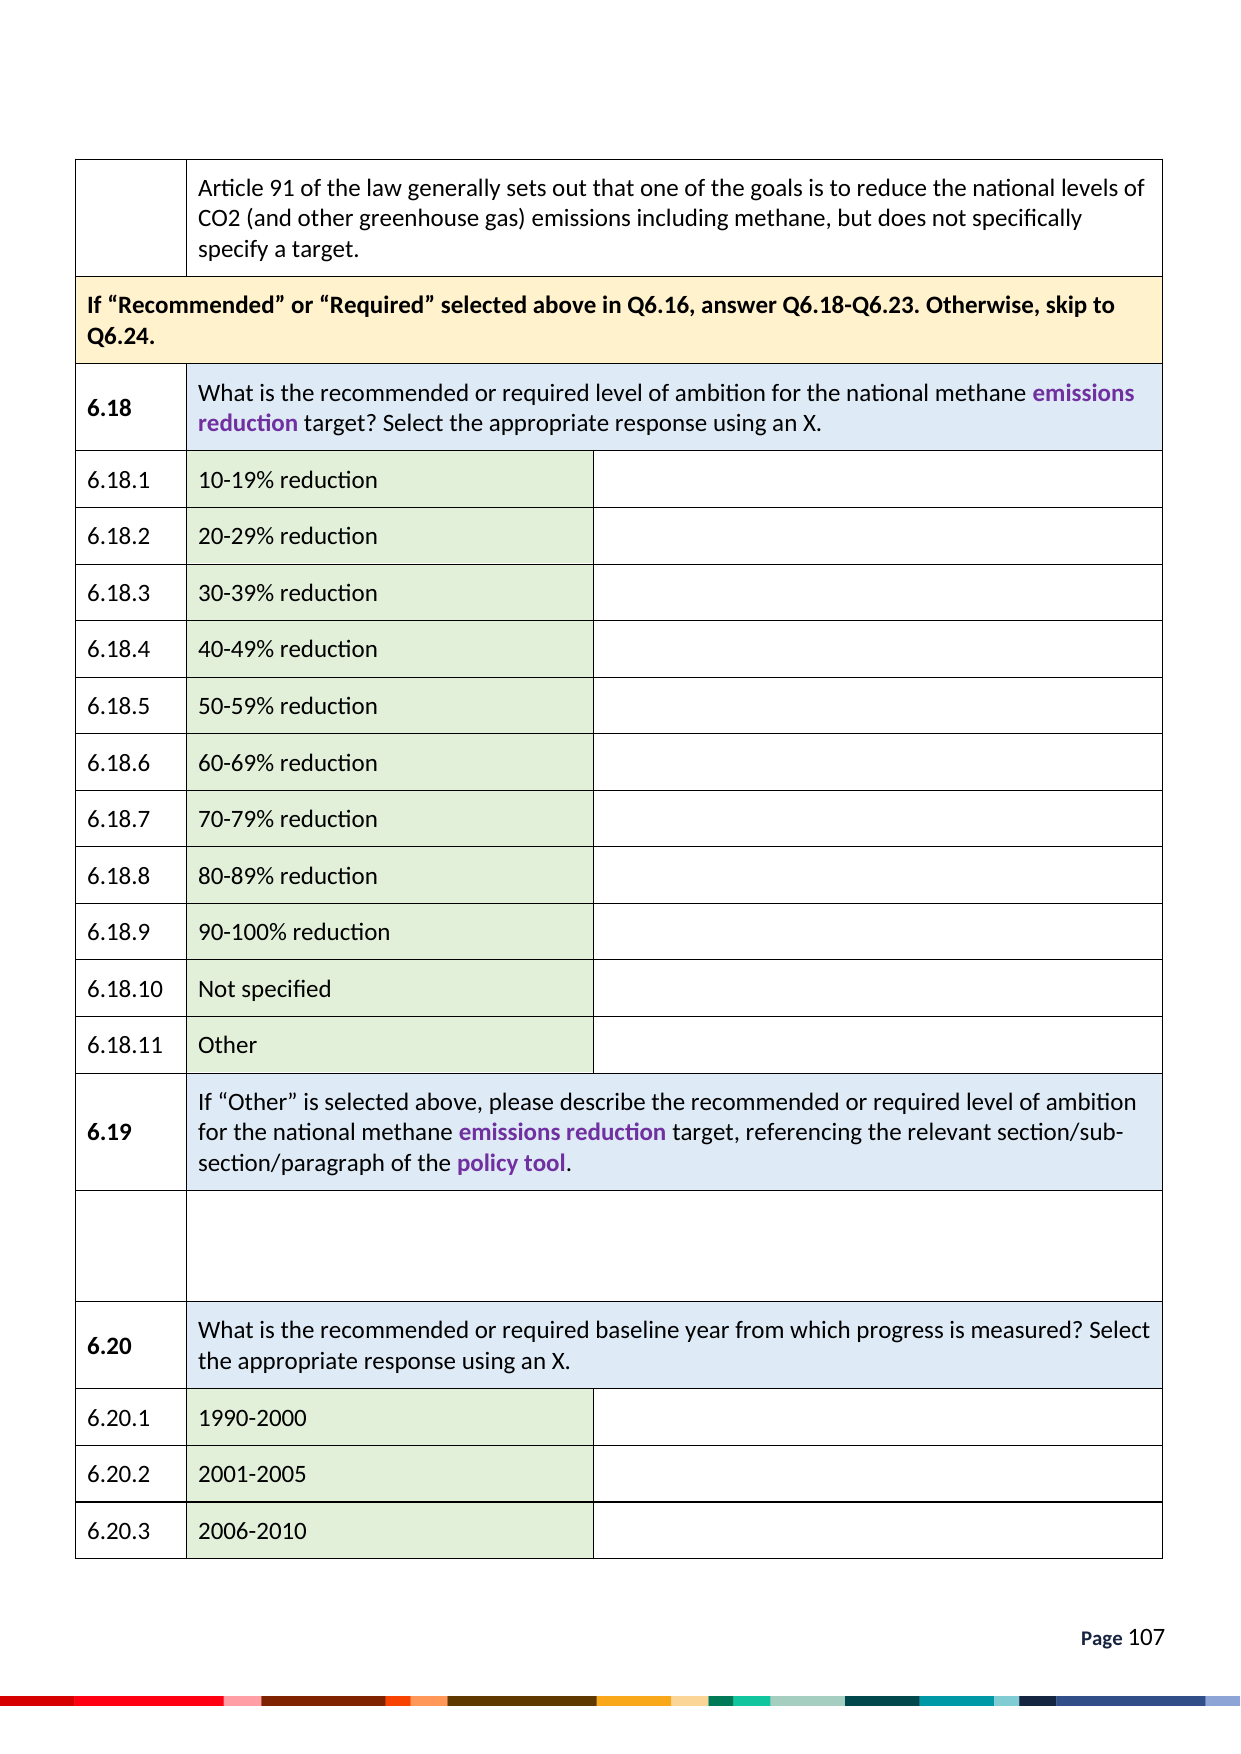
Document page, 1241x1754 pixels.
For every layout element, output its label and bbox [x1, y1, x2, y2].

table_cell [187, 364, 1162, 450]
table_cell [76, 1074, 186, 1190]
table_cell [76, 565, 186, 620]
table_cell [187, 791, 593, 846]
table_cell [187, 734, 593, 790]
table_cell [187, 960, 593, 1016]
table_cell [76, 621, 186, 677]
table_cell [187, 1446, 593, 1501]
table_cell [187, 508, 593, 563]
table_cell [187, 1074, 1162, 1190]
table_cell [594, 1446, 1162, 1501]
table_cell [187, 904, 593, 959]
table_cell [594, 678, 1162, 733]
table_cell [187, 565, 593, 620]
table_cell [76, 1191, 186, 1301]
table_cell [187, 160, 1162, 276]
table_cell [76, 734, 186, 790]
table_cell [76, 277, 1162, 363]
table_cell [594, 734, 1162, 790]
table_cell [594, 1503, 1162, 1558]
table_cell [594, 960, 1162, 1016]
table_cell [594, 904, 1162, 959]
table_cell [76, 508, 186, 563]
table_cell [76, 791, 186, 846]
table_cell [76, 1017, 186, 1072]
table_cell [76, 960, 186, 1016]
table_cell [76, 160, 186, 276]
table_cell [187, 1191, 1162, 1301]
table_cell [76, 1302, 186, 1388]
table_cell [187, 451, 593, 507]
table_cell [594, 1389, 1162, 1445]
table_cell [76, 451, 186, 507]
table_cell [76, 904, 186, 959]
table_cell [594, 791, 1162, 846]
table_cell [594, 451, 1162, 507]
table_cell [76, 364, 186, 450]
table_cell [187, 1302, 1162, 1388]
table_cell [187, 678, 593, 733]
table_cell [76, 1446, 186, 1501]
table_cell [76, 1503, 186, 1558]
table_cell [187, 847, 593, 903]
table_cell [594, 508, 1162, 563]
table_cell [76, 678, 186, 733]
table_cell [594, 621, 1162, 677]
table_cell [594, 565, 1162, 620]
picture [0, 1696, 1241, 1706]
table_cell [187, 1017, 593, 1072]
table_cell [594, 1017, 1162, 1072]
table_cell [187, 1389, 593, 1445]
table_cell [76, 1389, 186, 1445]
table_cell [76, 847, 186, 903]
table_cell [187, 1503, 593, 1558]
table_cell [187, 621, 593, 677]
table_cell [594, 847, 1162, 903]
